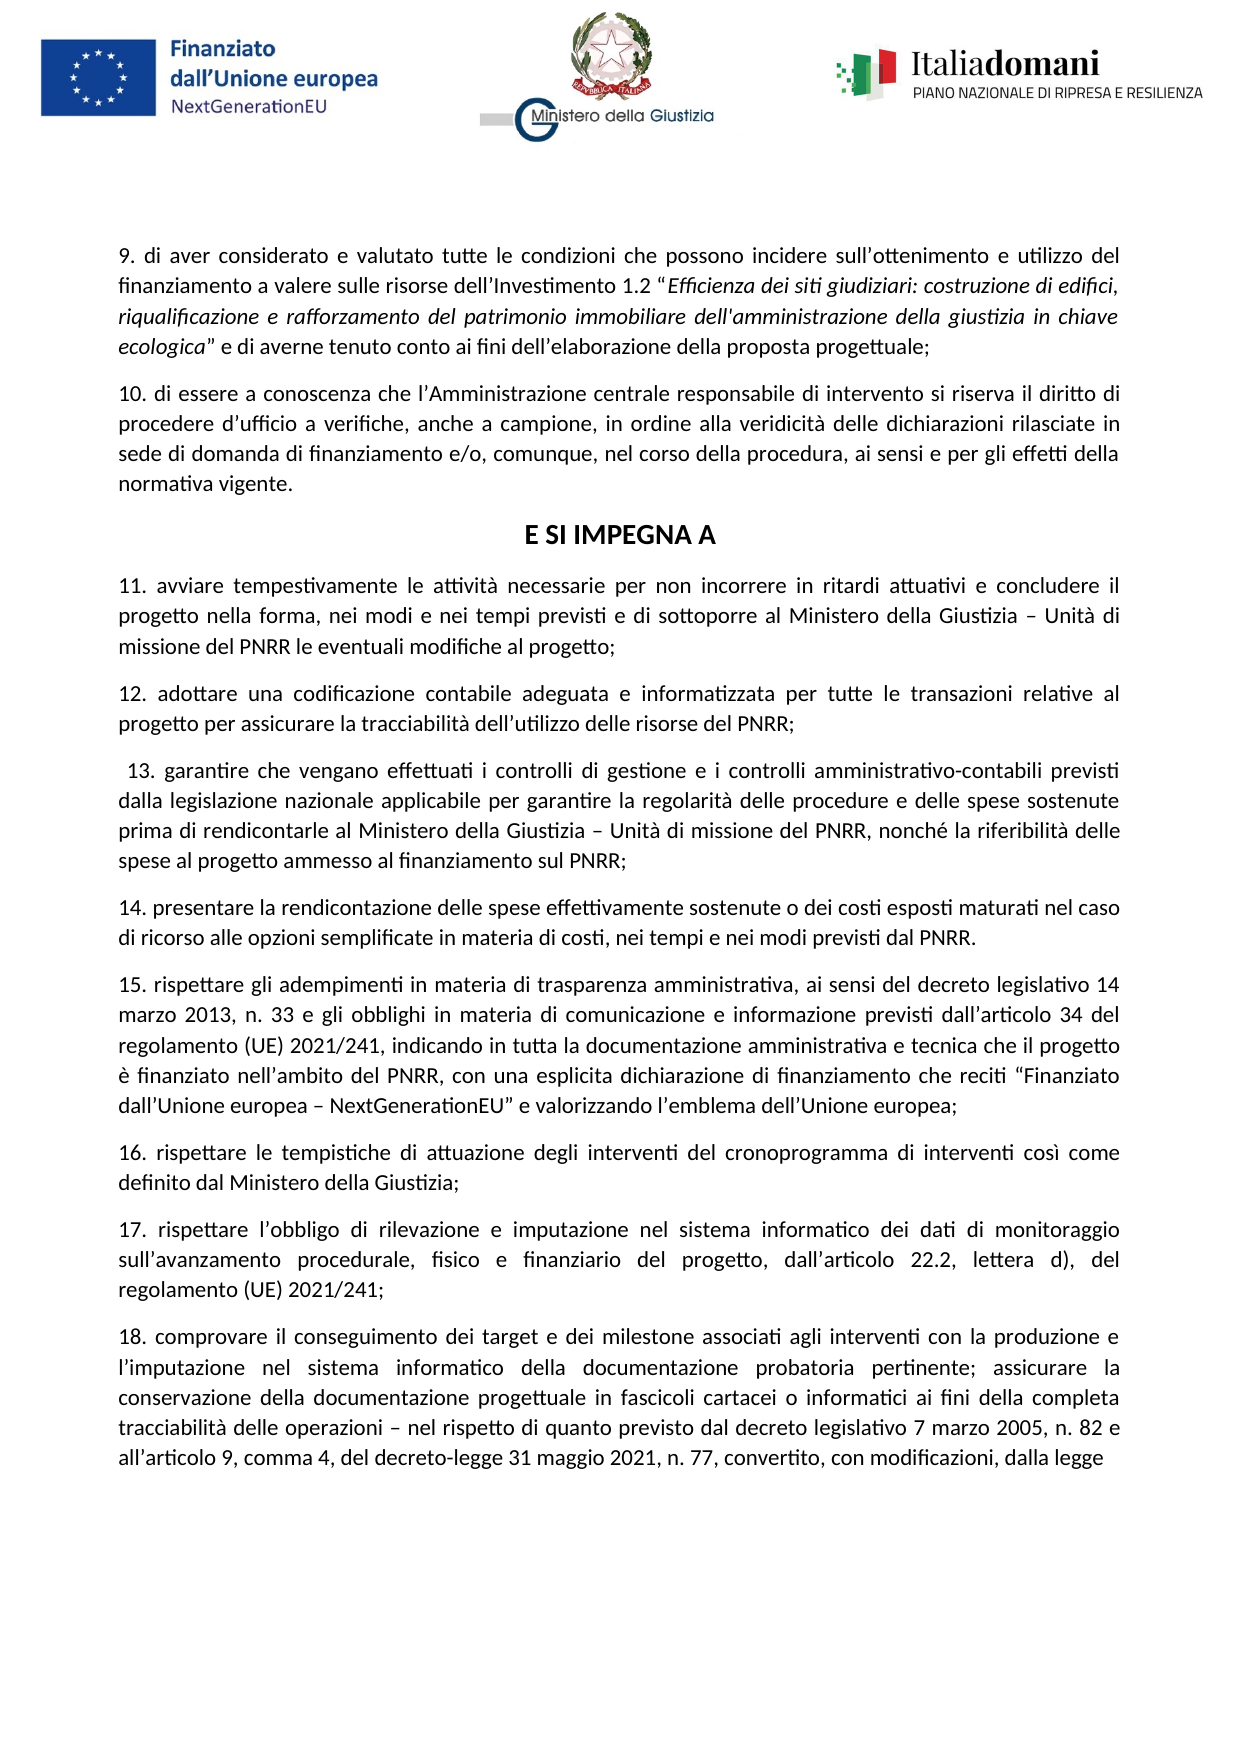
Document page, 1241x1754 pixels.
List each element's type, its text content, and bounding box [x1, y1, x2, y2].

text 12. adottare una codificazione contabile adeguata e informatizzata per tutte le transazioni relative al progetto per assicurare la tracciabilità dell’utilizzo delle risorse del PNRR; [118, 679, 1122, 737]
text 18. comprovare il conseguimento dei target e dei milestone associati agli interventi con la produzione e l’imputazione nel sistema informatico della documentazione probatoria pertinente; assicurare la conservazione della documentazione progettuale in fascicoli cartacei o informatici ai fini della completa tracciabilità delle operazioni – nel rispetto di quanto previsto dal decreto legislativo 7 marzo 2005, n. 82 e all’articolo 9, comma 4, del decreto-legge 31 maggio 2021, n. 77, convertito, con modificazioni, dalla legge [118, 1322, 1122, 1471]
text 15. rispettare gli adempimenti in materia di trasparenza amministrativa, ai sensi del decreto legislativo 14 marzo 2013, n. 33 e gli obblighi in materia di comunicazione e informazione previsti dall’articolo 34 del regolamento (UE) 2021/241, indicando in tutta la documentazione amministrativa e tecnica che il progetto è finanziato nell’ambito del PNRR, con una esplicita dichiarazione di finanziamento che reciti “Finanziato dall’Unione europea – NextGenerationEU” e valorizzando l’emblema dell’Unione europea; [118, 970, 1122, 1119]
text 10. di essere a conoscenza che l’Amministrazione centrale responsabile di intervento si riserva il diritto di procedere d’ufficio a verifiche, anche a campione, in ordine alla veridicità delle dichiarazioni rilasciate in sede di domanda di finanziamento e/o, comunque, nel corso della procedura, ai sensi e per gli effetti della normativa vigente. [118, 379, 1122, 497]
text 13. garantire che vengano effettuati i controlli di gestione e i controlli amministrativo-contabili previsti dalla legislazione nazionale applicabile per garantire la regolarità delle procedure e delle spese sostenute prima di rendicontarle al Ministero della Giustizia – Unità di missione del PNRR, nonché la riferibilità delle spese al progetto ammesso al finanziamento sul PNRR; [118, 756, 1122, 874]
text 16. rispettare le tempistiche di attuazione degli interventi del cronoprogramma di interventi così come definito dal Ministero della Giustizia; [118, 1138, 1122, 1196]
text 17. rispettare l’obbligo di rilevazione e imputazione nel sistema informatico dei dati di monitoraggio sull’avanzamento procedurale, fisico e finanziario del progetto, dall’articolo 22.2, lettera d), del regolamento (UE) 2021/241; [118, 1215, 1122, 1304]
text E SI IMPEGNA A [118, 516, 1122, 552]
picture [824, 27, 1212, 121]
text 14. presentare la rendicontazione delle spese effettivamente sostenute o dei costi esposti maturati nel caso di ricorso alle opzioni semplificate in materia di costi, nei tempi e nei modi previsti dal PNRR. [118, 893, 1122, 952]
text 9. di aver considerato e valutato tutte le condizioni che possono incidere sull’ottenimento e utilizzo del finanziamento a valere sulle risorse dell’Investimento 1.2 “Efficienza dei siti giudiziari: costruzione di edifici, riqualificazione e rafforzamento del patrimonio immobiliare dell'amministrazione della giustizia in chiave ecologica” e di averne tenuto conto ai fini dell’elaborazione della proposta progettuale; [118, 241, 1122, 360]
picture [417, 0, 823, 185]
text 11. avviare tempestivamente le attività necessarie per non incorrere in ritardi attuativi e concludere il progetto nella forma, nei modi e nei tempi previsti e di sottoporre al Ministero della Giustizia – Unità di missione del PNRR le eventuali modifiche al progetto; [118, 571, 1122, 660]
picture [29, 30, 396, 126]
